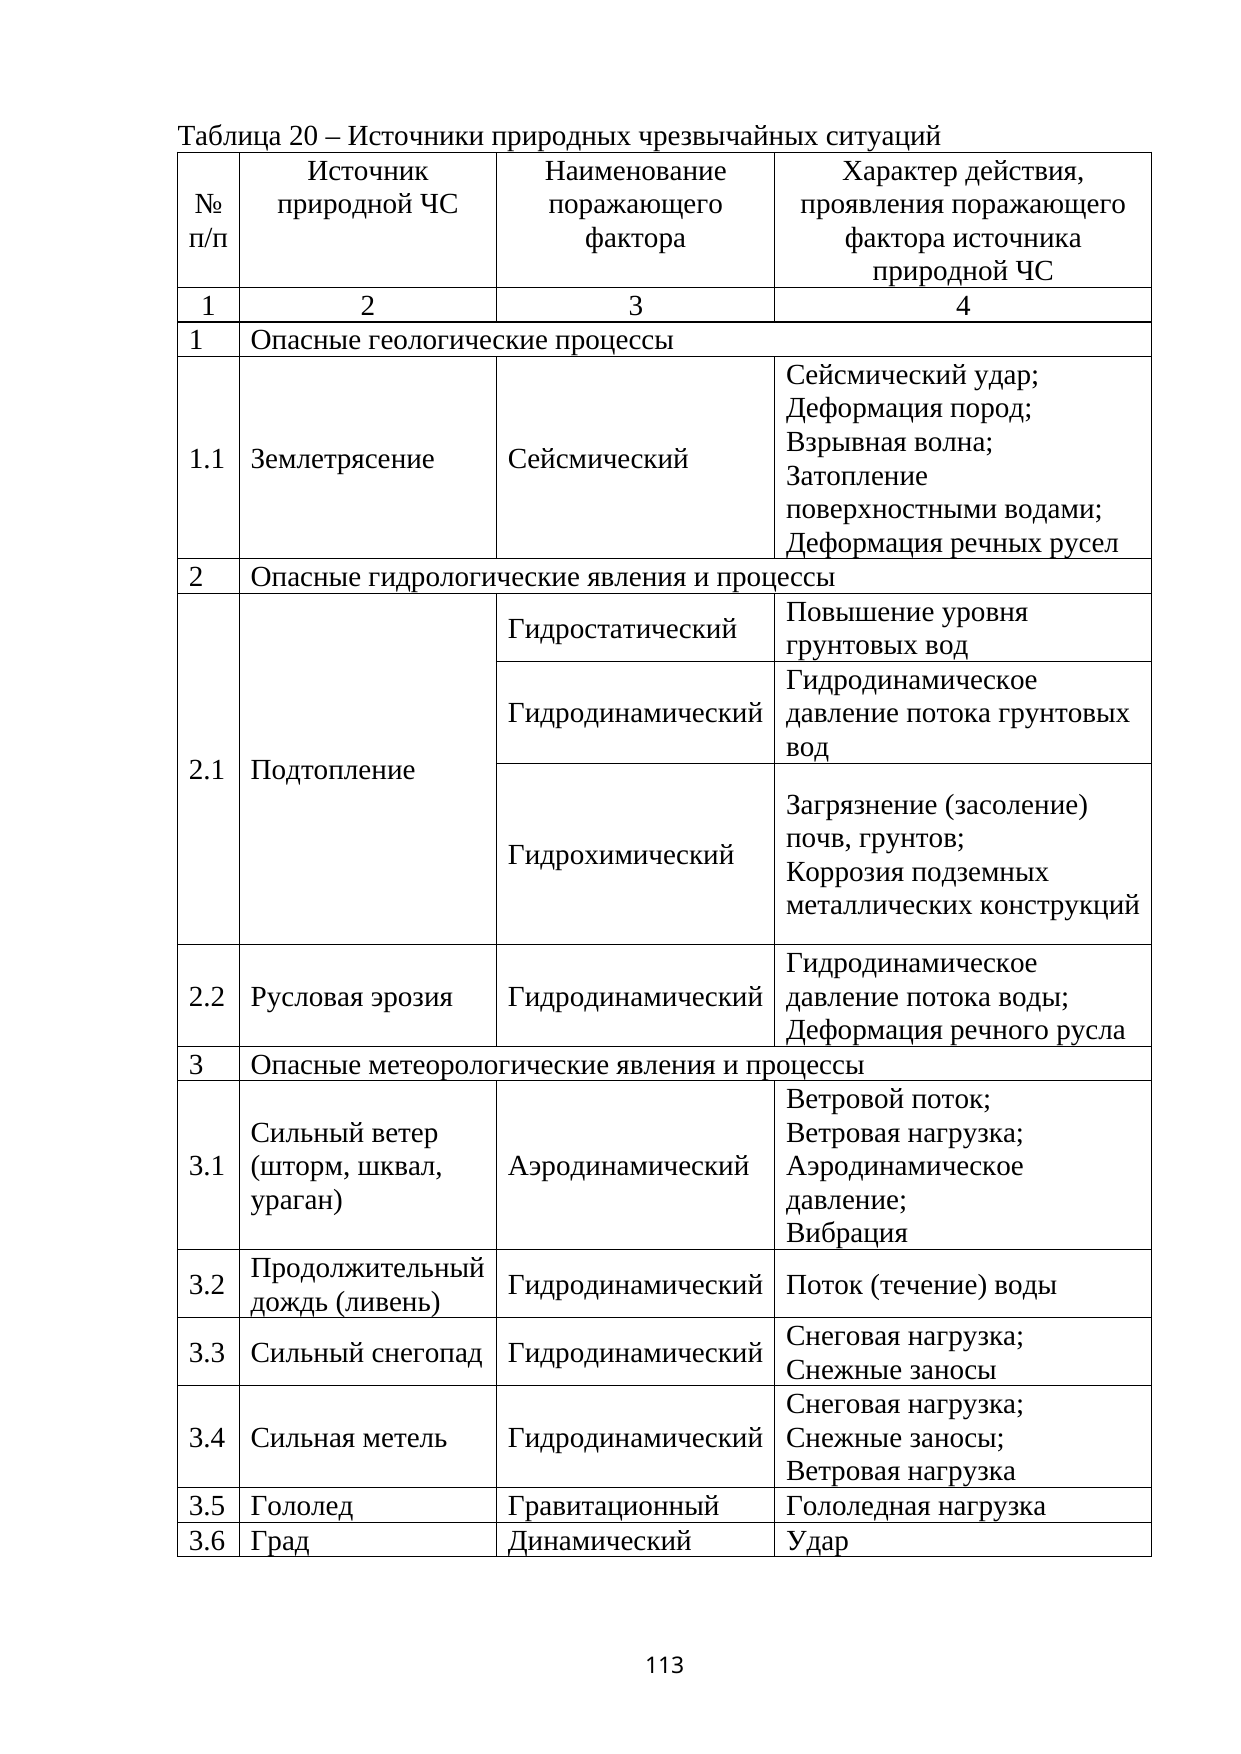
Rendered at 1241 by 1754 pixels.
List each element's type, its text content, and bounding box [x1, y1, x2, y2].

table_cell Гидрохимический [497, 764, 774, 944]
table_cell Удар [775, 1523, 1151, 1556]
table_cell 3.4 [178, 1386, 239, 1487]
table_cell Аэродинамический [497, 1081, 774, 1249]
table_cell Опасные гидрологические явления и процессы [240, 559, 1151, 593]
table_cell Сильный снегопад [240, 1318, 496, 1385]
table_cell 3 [178, 1047, 239, 1080]
table_cell Русловая эрозия [240, 945, 496, 1046]
table_cell Продолжительный дождь (ливень) [240, 1250, 496, 1317]
table_header № п/п [178, 153, 239, 287]
table_cell 1 [178, 323, 239, 356]
table_cell Гравитационный [497, 1488, 774, 1522]
table_cell Поток (течение) воды [775, 1250, 1151, 1317]
table_cell Гидродинамический [497, 1250, 774, 1317]
table_cell Гидродинамический [497, 1386, 774, 1487]
table_header Наименование поражающего фактора [497, 153, 774, 287]
table_cell Снеговая нагрузка; Снежные заносы [775, 1318, 1151, 1385]
table_cell Гидростатический [497, 594, 774, 661]
table_cell Опасные метеорологические явления и процессы [240, 1047, 1151, 1080]
table_cell 3 [497, 288, 774, 321]
table_cell 2.1 [178, 594, 239, 944]
table_cell Град [240, 1523, 496, 1556]
table_cell Снеговая нагрузка; Снежные заносы; Ветровая нагрузка [775, 1386, 1151, 1487]
table_header Характер действия, проявления поражающего фактора источника природной ЧС [775, 153, 1151, 287]
table_cell 2 [178, 559, 239, 593]
table_cell Опасные геологические процессы [240, 323, 1151, 356]
table_cell 3.3 [178, 1318, 239, 1385]
table_cell Гидродинамическое давление потока грунтовых вод [775, 662, 1151, 763]
table_cell Сейсмический [497, 357, 774, 558]
table_cell Динамический [497, 1523, 774, 1556]
table_cell 2.2 [178, 945, 239, 1046]
table_cell Ветровой поток; Ветровая нагрузка; Аэродинамическое давление; Вибрация [775, 1081, 1151, 1249]
table_cell Гидродинамический [497, 945, 774, 1046]
text Таблица 20 ‒ Источники природных чрезвычайных ситуаций [177, 118, 1152, 152]
table_cell Гидродинамическое давление потока воды; Деформация речного русла [775, 945, 1151, 1046]
table_cell 1.1 [178, 357, 239, 558]
table_cell Землетрясение [240, 357, 496, 558]
table_cell Сильный ветер (шторм, шквал, ураган) [240, 1081, 496, 1249]
table_cell Гидродинамический [497, 1318, 774, 1385]
table_cell Загрязнение (засоление) почв, грунтов; Коррозия подземных металлических конструкций [775, 764, 1151, 944]
table_cell Гололедная нагрузка [775, 1488, 1151, 1522]
table_cell 3.5 [178, 1488, 239, 1522]
table_cell 3.2 [178, 1250, 239, 1317]
table_cell Сейсмический удар; Деформация пород; Взрывная волна; Затопление поверхностными водами; Деформация речных русел [775, 357, 1151, 558]
table_cell 1 [178, 288, 239, 321]
table_cell 3.1 [178, 1081, 239, 1249]
table_cell Повышение уровня грунтовых вод [775, 594, 1151, 661]
table_cell 4 [775, 288, 1151, 321]
table_cell 2 [240, 288, 496, 321]
table_header Источник природной ЧС [240, 153, 496, 287]
table_cell Гидродинамический [497, 662, 774, 763]
table_cell Сильная метель [240, 1386, 496, 1487]
table_cell 3.6 [178, 1523, 239, 1556]
table_cell Гололед [240, 1488, 496, 1522]
table_cell Подтопление [240, 594, 496, 944]
